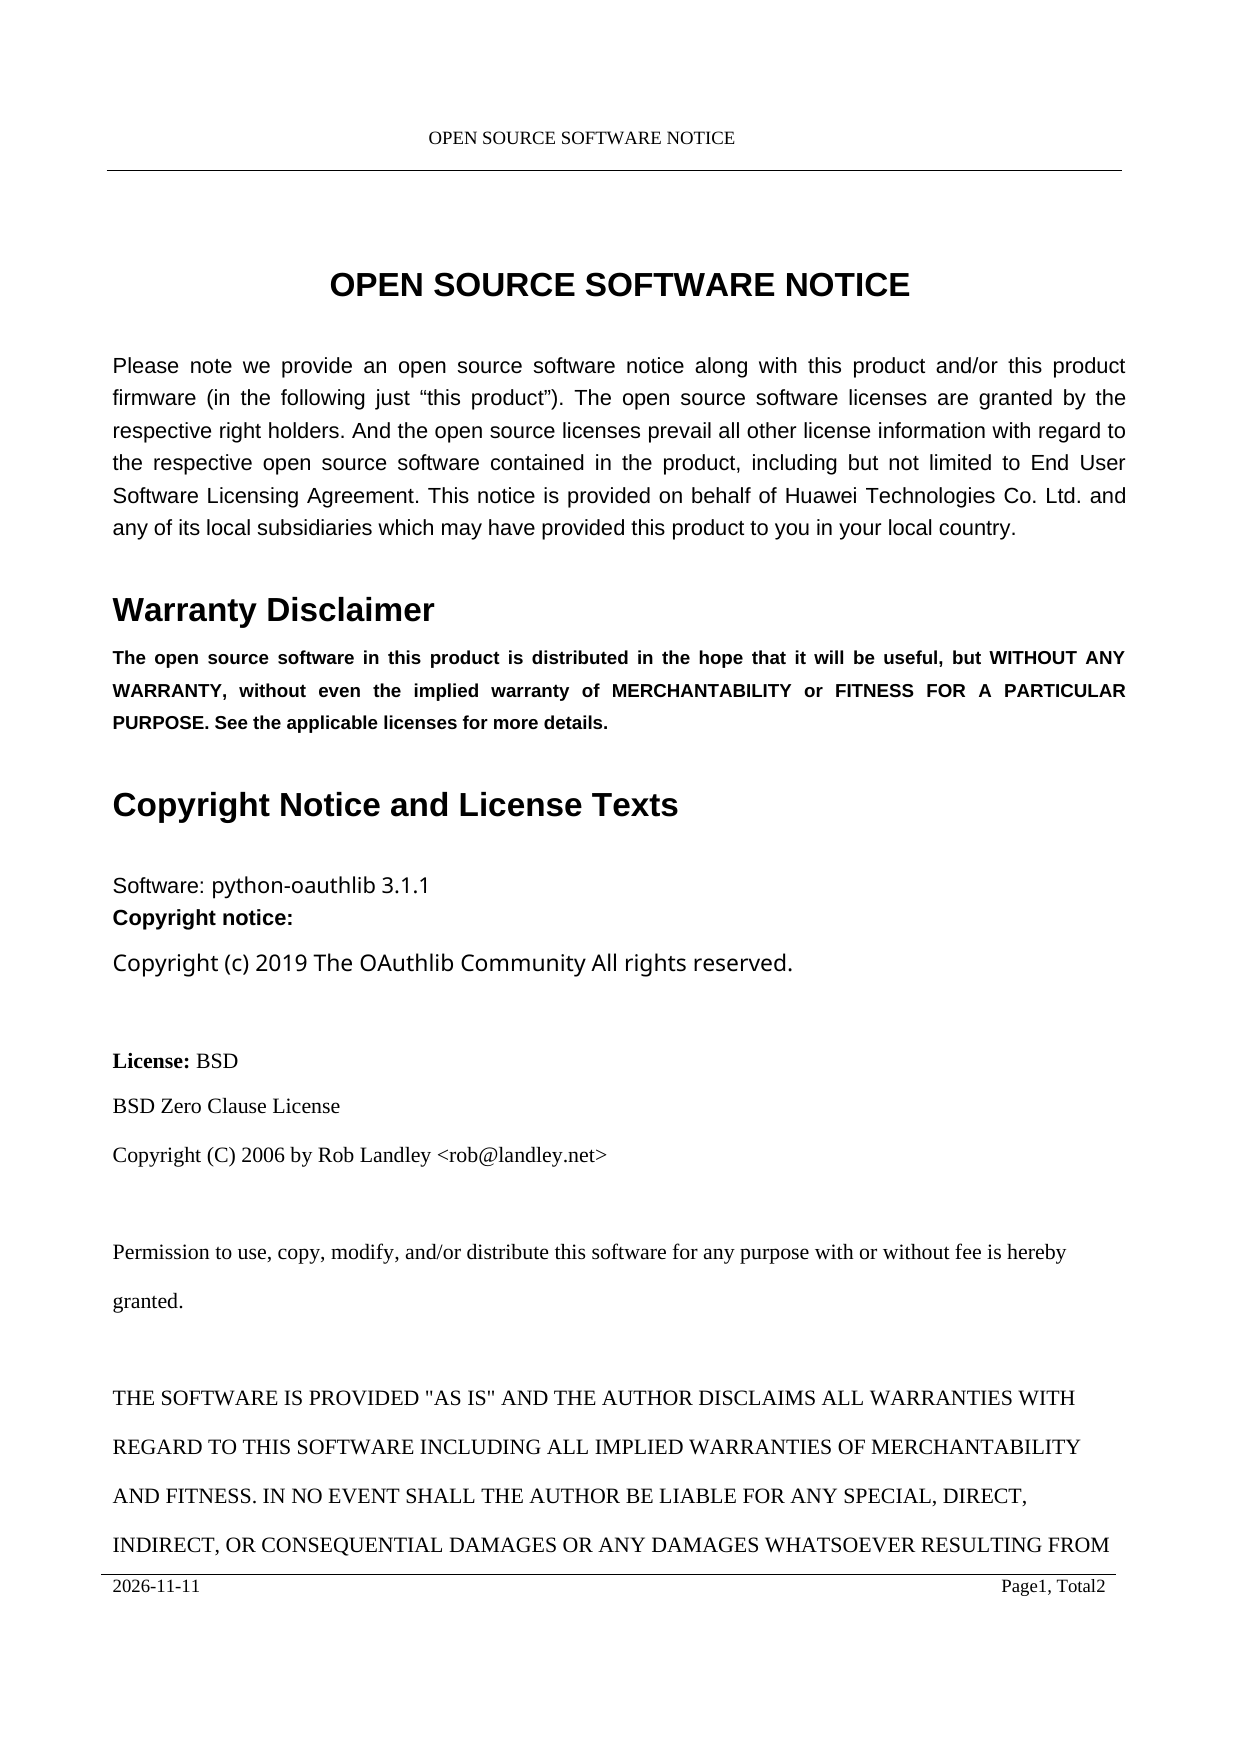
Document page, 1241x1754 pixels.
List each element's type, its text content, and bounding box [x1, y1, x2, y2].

text Please note we provide an open source software notice along with this product and/or this product firmware (in the following just “this product”). The open source software licenses are granted by the respective right holders. And the open source licenses prevail all other license information with regard to the respective open source software contained in the product, including but not limited to End User Software Licensing Agreement. This notice is provided on behalf of Huawei Technologies Co. Ltd. and any of its local subsidiaries which may have provided this product to you in your local country. [112, 349, 1128, 544]
text The open source software in this product is distributed in the hope that it will be useful, but WITHOUT ANY WARRANTY, without even the implied warranty of MERCHANTABILITY or FITNESS FOR A PARTICULAR PURPOSE. See the applicable licenses for more details. [112, 641, 1128, 739]
text License: BSD [112, 1044, 1128, 1077]
text Warranty Disclaimer [112, 576, 1128, 641]
text Software: python-oauthlib 3.1.1 [112, 869, 1128, 901]
text OPEN SOURCE SOFTWARE NOTICE [112, 251, 1128, 316]
text Copyright Notice and License Texts [112, 771, 1128, 836]
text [112, 1089, 1128, 1560]
text Copyright (c) 2019 The OAuthlib Community All rights reserved. [112, 947, 1128, 1028]
text Copyright notice: [112, 901, 1128, 934]
